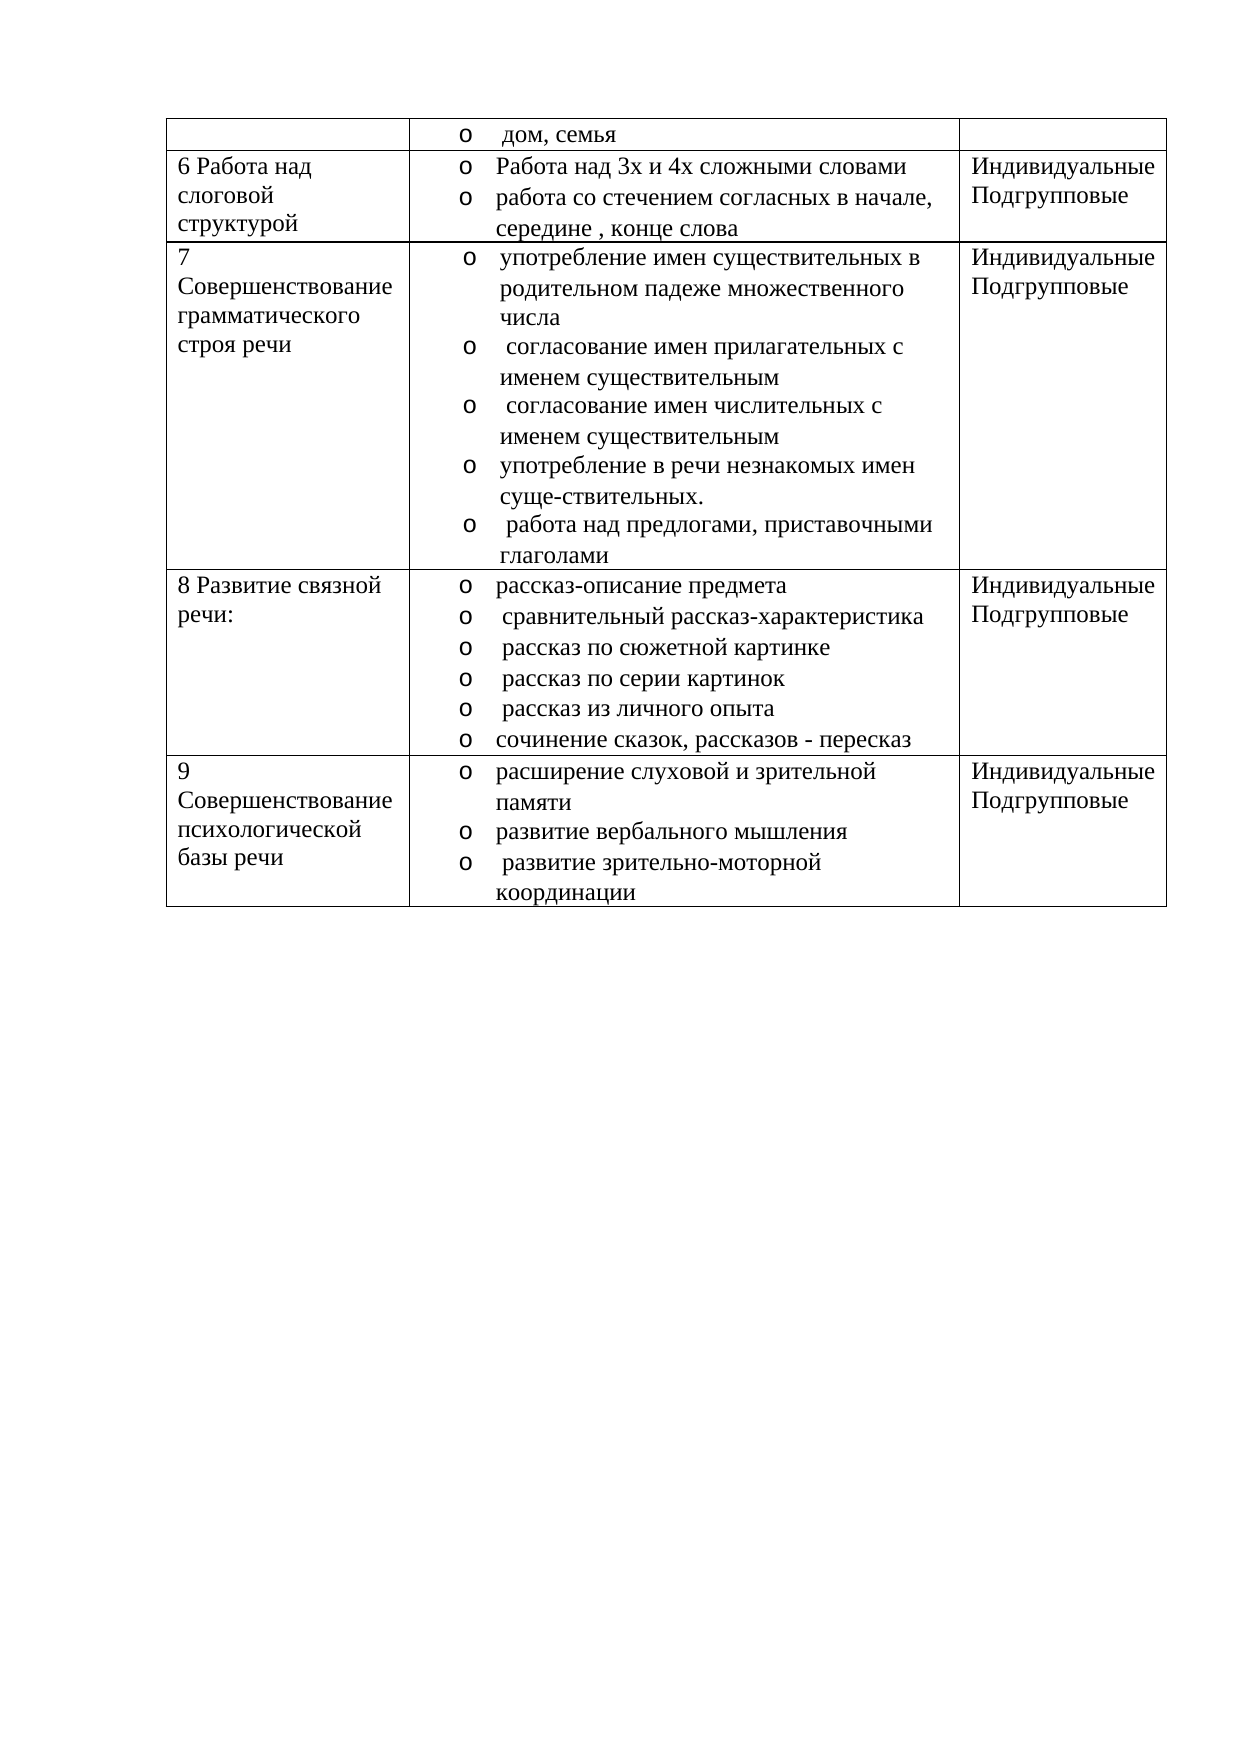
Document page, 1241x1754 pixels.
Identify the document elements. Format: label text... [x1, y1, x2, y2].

table_cell 6 Работа над слоговой структурой [167, 151, 409, 241]
table_cell Индивидуальные Подгрупповые [960, 243, 1166, 569]
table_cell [410, 119, 959, 150]
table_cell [960, 119, 1166, 150]
table_cell Работа над 3х и 4х сложными словами работа со стечением согласных в начале, середине , конце слова [410, 151, 959, 241]
table_cell Индивидуальные Подгрупповые [960, 151, 1166, 241]
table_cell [167, 119, 409, 150]
table_cell расширение слуховой и зрительной памяти развитие вербального мышления развитие зрительно-моторной координации [410, 756, 959, 906]
table_cell 9 Совершенствование психологической базы речи [167, 756, 409, 906]
table_cell употребление имен существительных в родительном падеже множественного числа согласование имен прилагательных с именем существительным согласование имен числительных с именем существительным употребление в речи незнакомых имен суще-ствительных. работа над предлогами, приставочными глаголами [410, 243, 959, 569]
table_cell 8 Развитие связной речи: [167, 570, 409, 755]
table_cell рассказ-описание предмета сравнительный рассказ-характеристика рассказ по сюжетной картинке рассказ по серии картинок рассказ из личного опыта сочинение сказок, рассказов - пересказ [410, 570, 959, 755]
table_cell Индивидуальные Подгрупповые [960, 756, 1166, 906]
table_cell Индивидуальные Подгрупповые [960, 570, 1166, 755]
table_cell 7 Совершенствование грамматического строя речи [167, 243, 409, 569]
